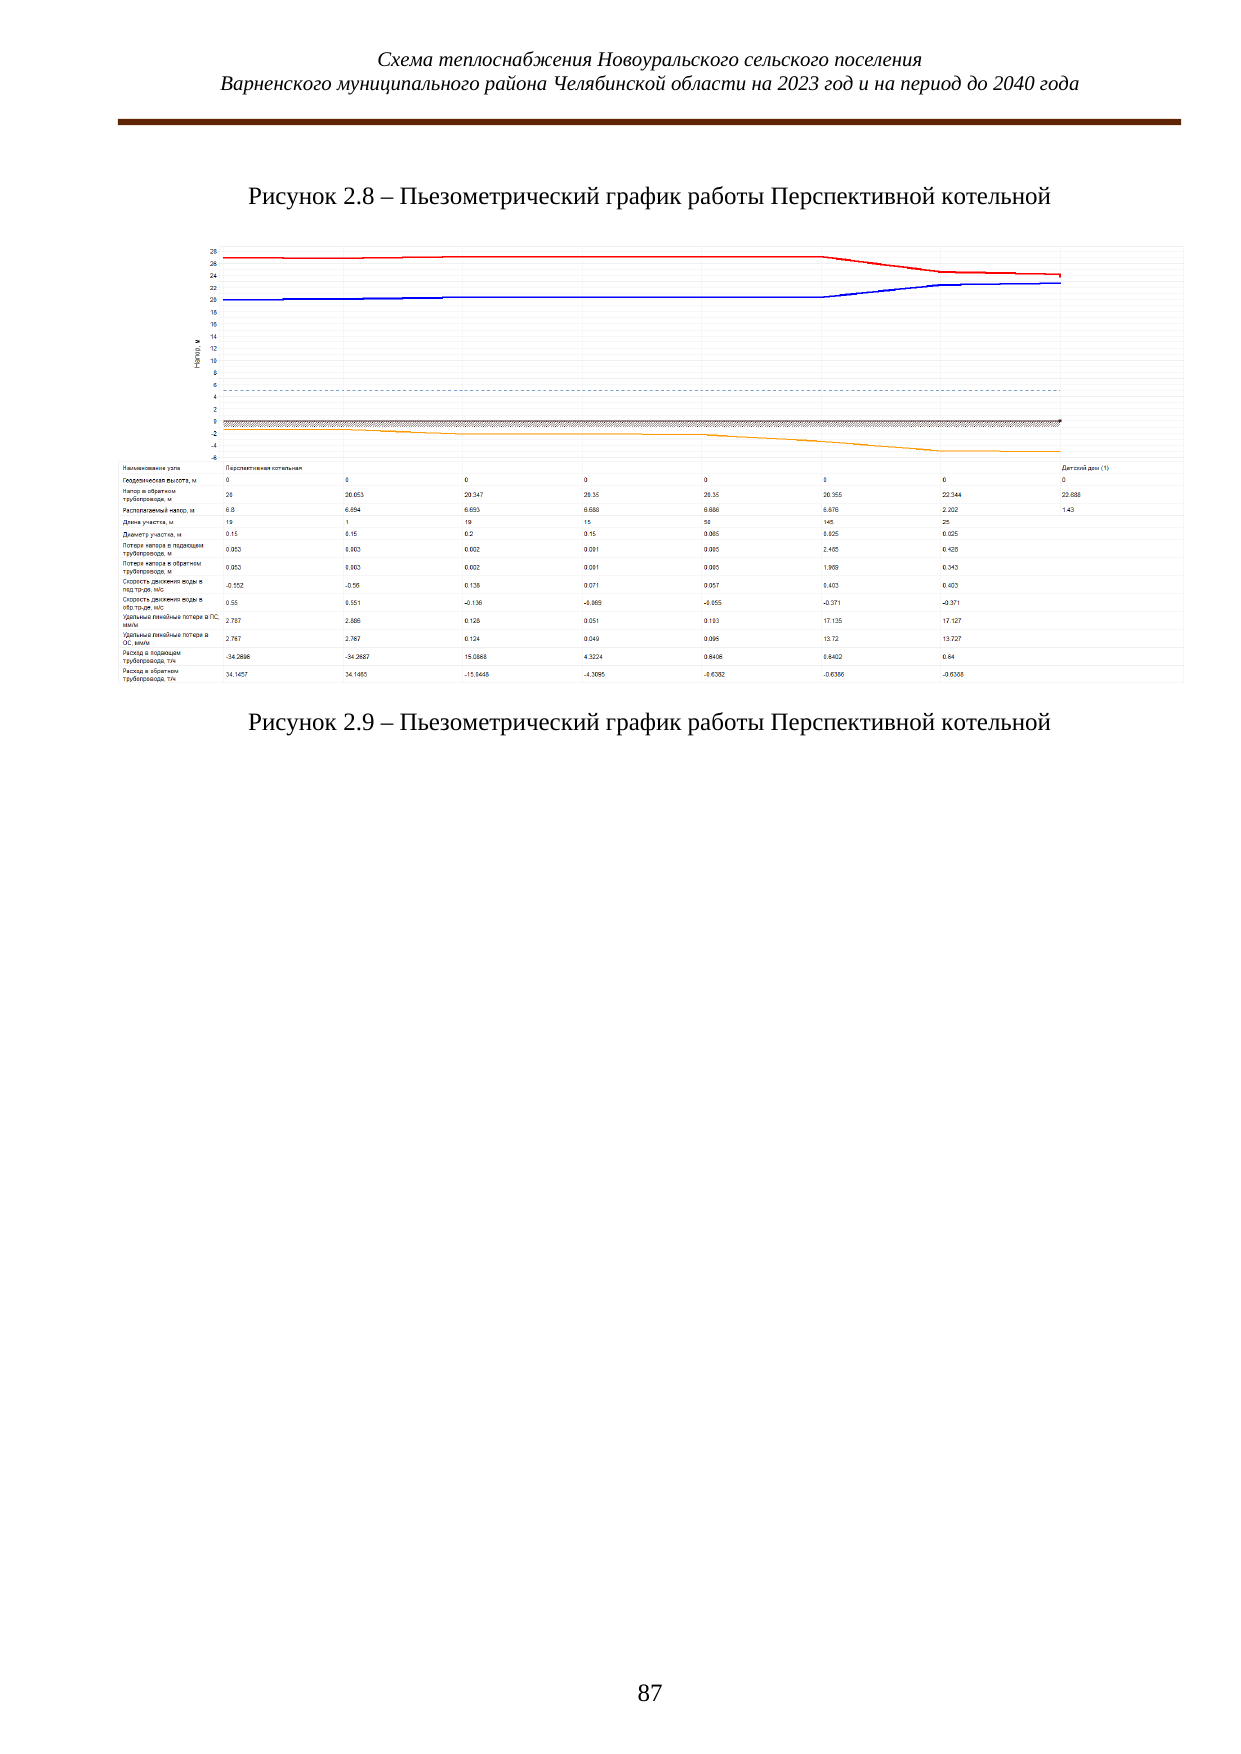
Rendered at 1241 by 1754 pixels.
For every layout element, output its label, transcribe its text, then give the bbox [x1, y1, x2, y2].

picture [118, 246, 1184, 683]
list Пьезометрический график работы Перспективной котельной [118, 707, 1181, 736]
list Пьезометрический график работы Перспективной котельной [118, 181, 1181, 209]
